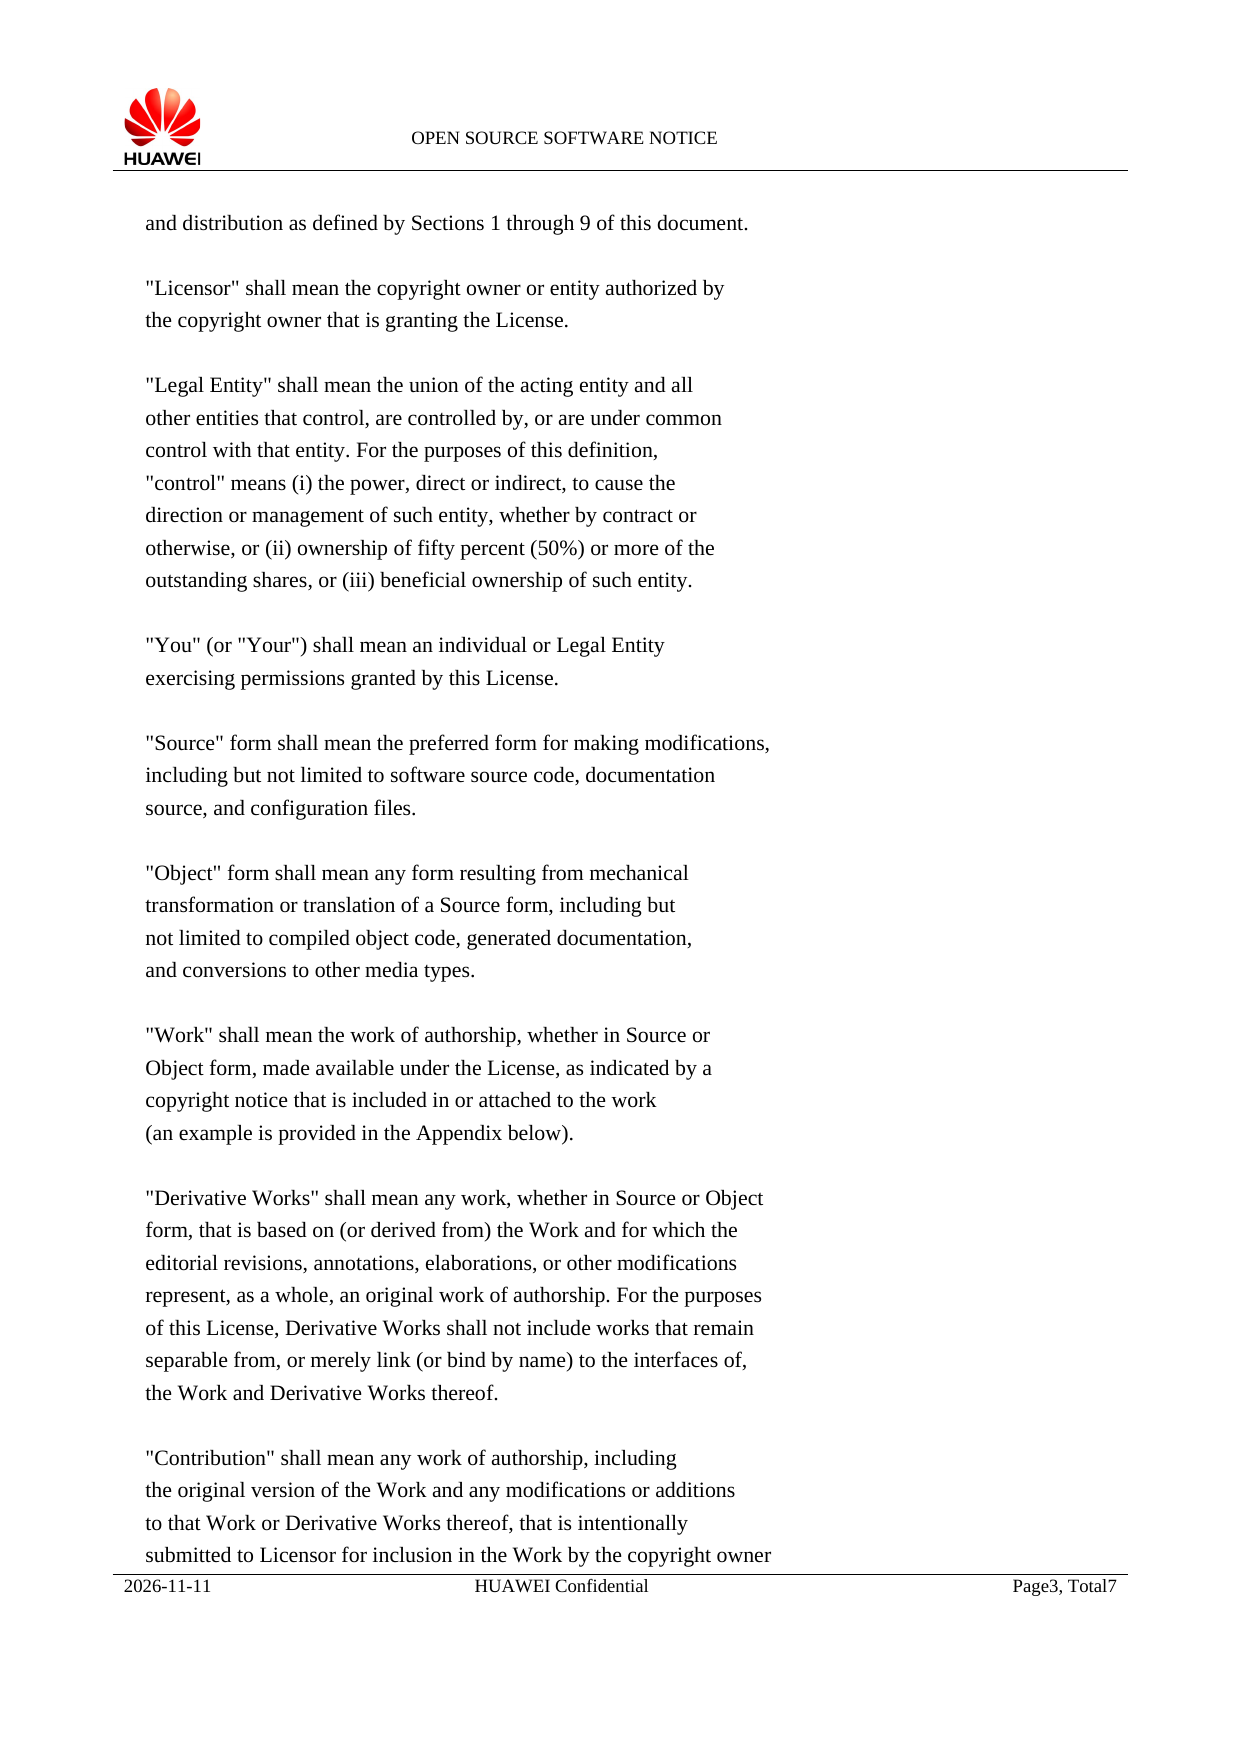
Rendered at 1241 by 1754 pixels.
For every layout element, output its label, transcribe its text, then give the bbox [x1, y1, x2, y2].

picture [124, 88, 201, 165]
